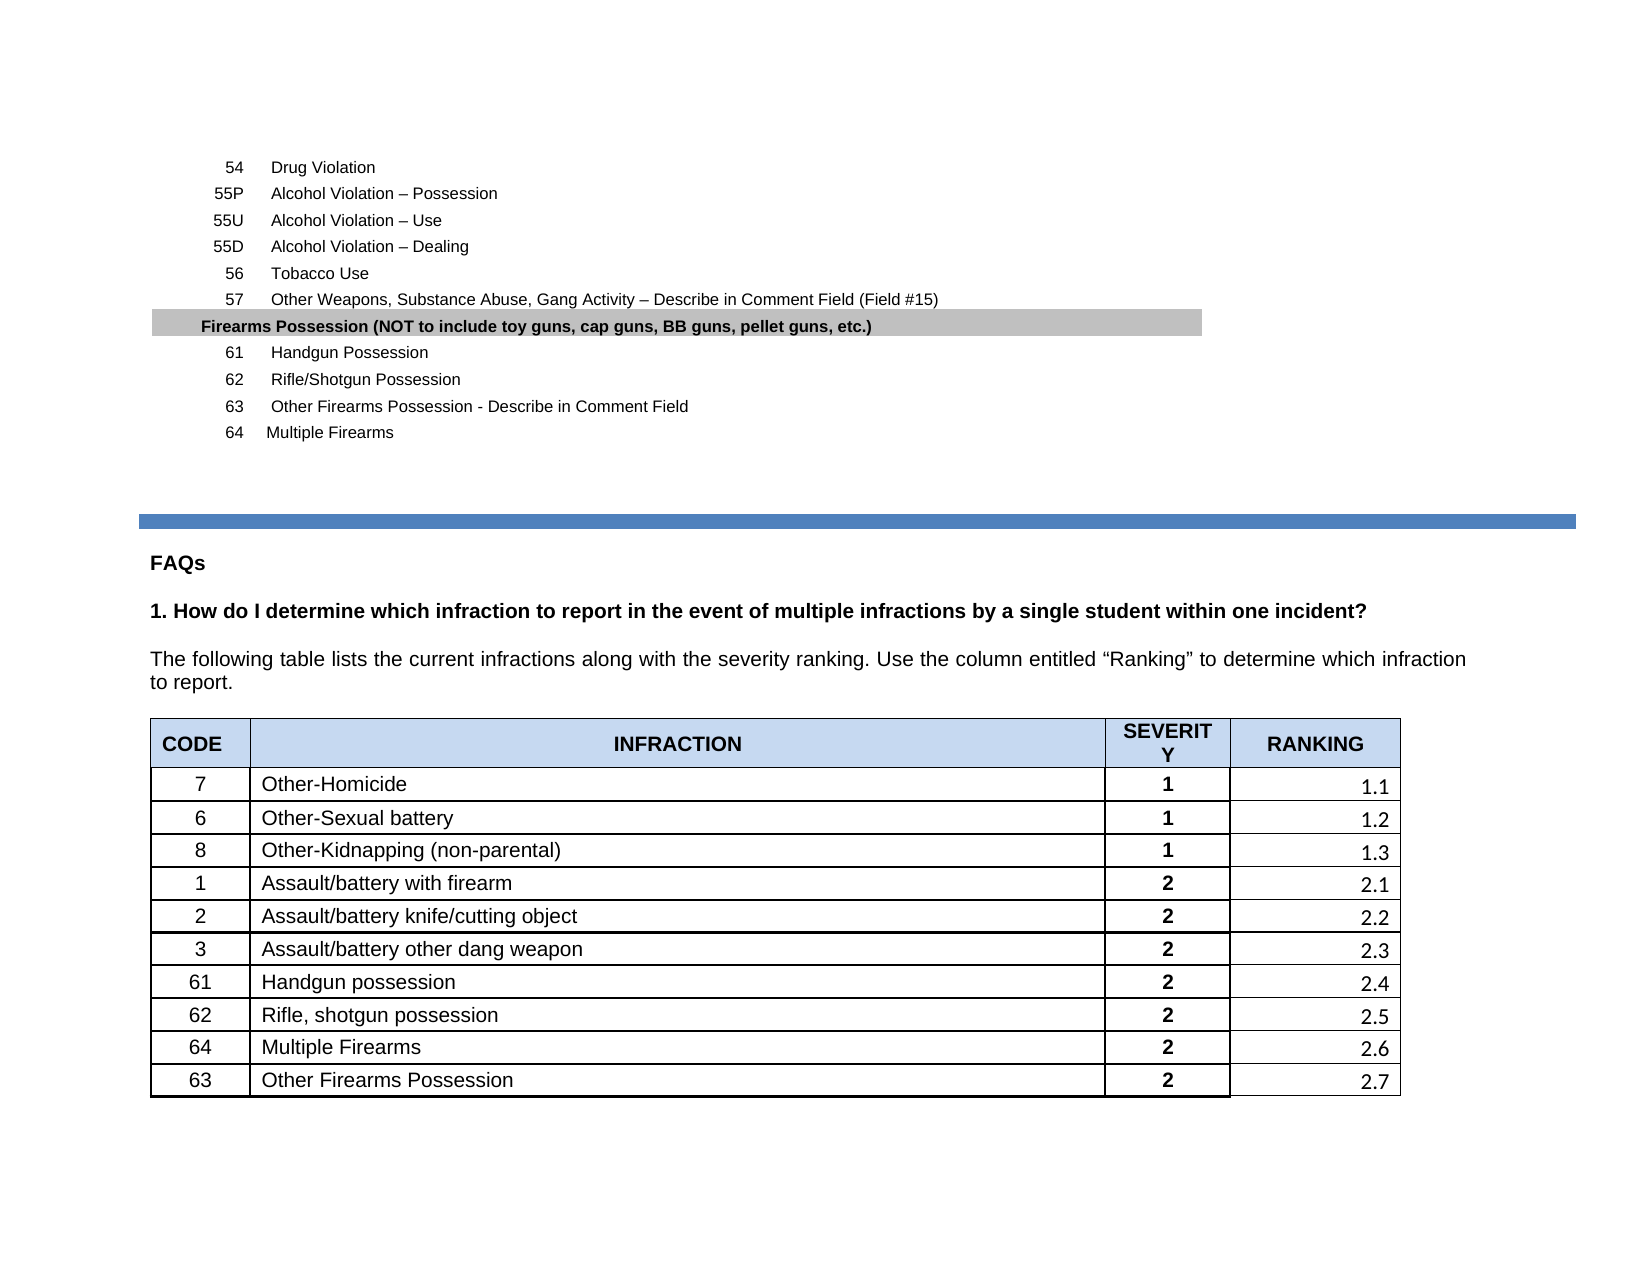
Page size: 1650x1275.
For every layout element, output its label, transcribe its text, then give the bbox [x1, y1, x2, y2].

table_cell 1 [1106, 768, 1229, 800]
table_cell 1.1 [1231, 768, 1400, 800]
text The following table lists the current infractions along with the severity ranking. Use the column entitled “Ranking” to determine which infraction to report. [150, 646, 1468, 694]
table_cell 55P [152, 177, 255, 203]
table_cell 1 [1106, 802, 1229, 833]
table_cell 2 [1106, 901, 1229, 931]
table_cell 2.2 [1231, 900, 1400, 931]
table_cell Assault/battery with firearm [251, 868, 1104, 898]
table_cell Other Weapons, Substance Abuse, Gang Activity – Describe in Comment Field (Field #15) [255, 283, 1202, 309]
table_cell 2 [1106, 934, 1229, 964]
table_header CODE [151, 719, 250, 767]
table_cell Rifle, shotgun possession [251, 999, 1104, 1030]
table_cell Other-Sexual battery [251, 802, 1104, 833]
table_cell 2 [1106, 1032, 1229, 1063]
table_header SEVERITY [1106, 719, 1230, 767]
table_cell Handgun Possession [255, 336, 1202, 362]
table_header RANKING [1231, 719, 1400, 767]
table_cell 1 [152, 868, 249, 898]
table_cell Rifle/Shotgun Possession [255, 362, 1202, 389]
table_cell Tobacco Use [255, 256, 1202, 283]
text 1. How do I determine which infraction to report in the event of multiple infractions by a single student within one incident? [150, 598, 1468, 622]
table_header [139, 514, 1576, 529]
table_cell 2 [1106, 999, 1229, 1030]
table_cell 2.3 [1231, 933, 1400, 964]
table_cell Other Firearms Possession [251, 1065, 1104, 1095]
table_cell 2.5 [1231, 998, 1400, 1030]
table_cell 1 [1106, 835, 1229, 866]
table_cell Firearms Possession (NOT to include toy guns, cap guns, BB guns, pellet guns, etc.) [152, 309, 1202, 336]
table_cell Multiple Firearms [251, 1032, 1104, 1063]
table_cell Handgun possession [251, 966, 1104, 997]
table_cell 64 [152, 416, 255, 442]
table_cell 62 [152, 362, 255, 389]
table_cell 61 [152, 966, 249, 997]
table_cell 63 [152, 1065, 249, 1095]
table_cell 61 [152, 336, 255, 362]
table_cell Alcohol Violation – Dealing [255, 230, 1202, 256]
table_cell 64 [152, 1032, 249, 1063]
table_cell Other-Kidnapping (non-parental) [251, 835, 1104, 866]
table_cell 56 [152, 256, 255, 283]
table_cell Alcohol Violation – Use [255, 203, 1202, 230]
table_cell Other Firearms Possession - Describe in Comment Field [255, 389, 1202, 416]
table_cell Other-Homicide [251, 768, 1104, 800]
table_cell Multiple Firearms [255, 416, 1202, 442]
table_cell 55U [152, 203, 255, 230]
table_cell 1.3 [1231, 834, 1400, 866]
table_header INFRACTION [251, 719, 1105, 767]
table_cell 2.6 [1231, 1031, 1400, 1063]
table_cell 3 [152, 934, 249, 964]
table_cell 6 [152, 802, 249, 833]
table_cell 2.7 [1231, 1064, 1400, 1095]
table_cell 7 [152, 768, 249, 800]
text FAQs [150, 551, 1469, 574]
table_cell Assault/battery knife/cutting object [251, 901, 1104, 931]
table_cell 62 [152, 999, 249, 1030]
table_cell Assault/battery other dang weapon [251, 934, 1104, 964]
table_cell 2 [152, 901, 249, 931]
table_cell 63 [152, 389, 255, 416]
table_cell 57 [152, 283, 255, 309]
table_cell 1.2 [1231, 801, 1400, 833]
table_cell 2 [1106, 1065, 1229, 1095]
table_cell 2.1 [1231, 867, 1400, 898]
table_cell 8 [152, 835, 249, 866]
table_cell 55D [152, 230, 255, 256]
table_cell 2.4 [1231, 965, 1400, 997]
table_cell Alcohol Violation – Possession [255, 177, 1202, 203]
table_cell 2 [1106, 966, 1229, 997]
table_cell 2 [1106, 868, 1229, 898]
table_cell Drug Violation [255, 150, 1202, 177]
table_cell 54 [152, 150, 255, 177]
